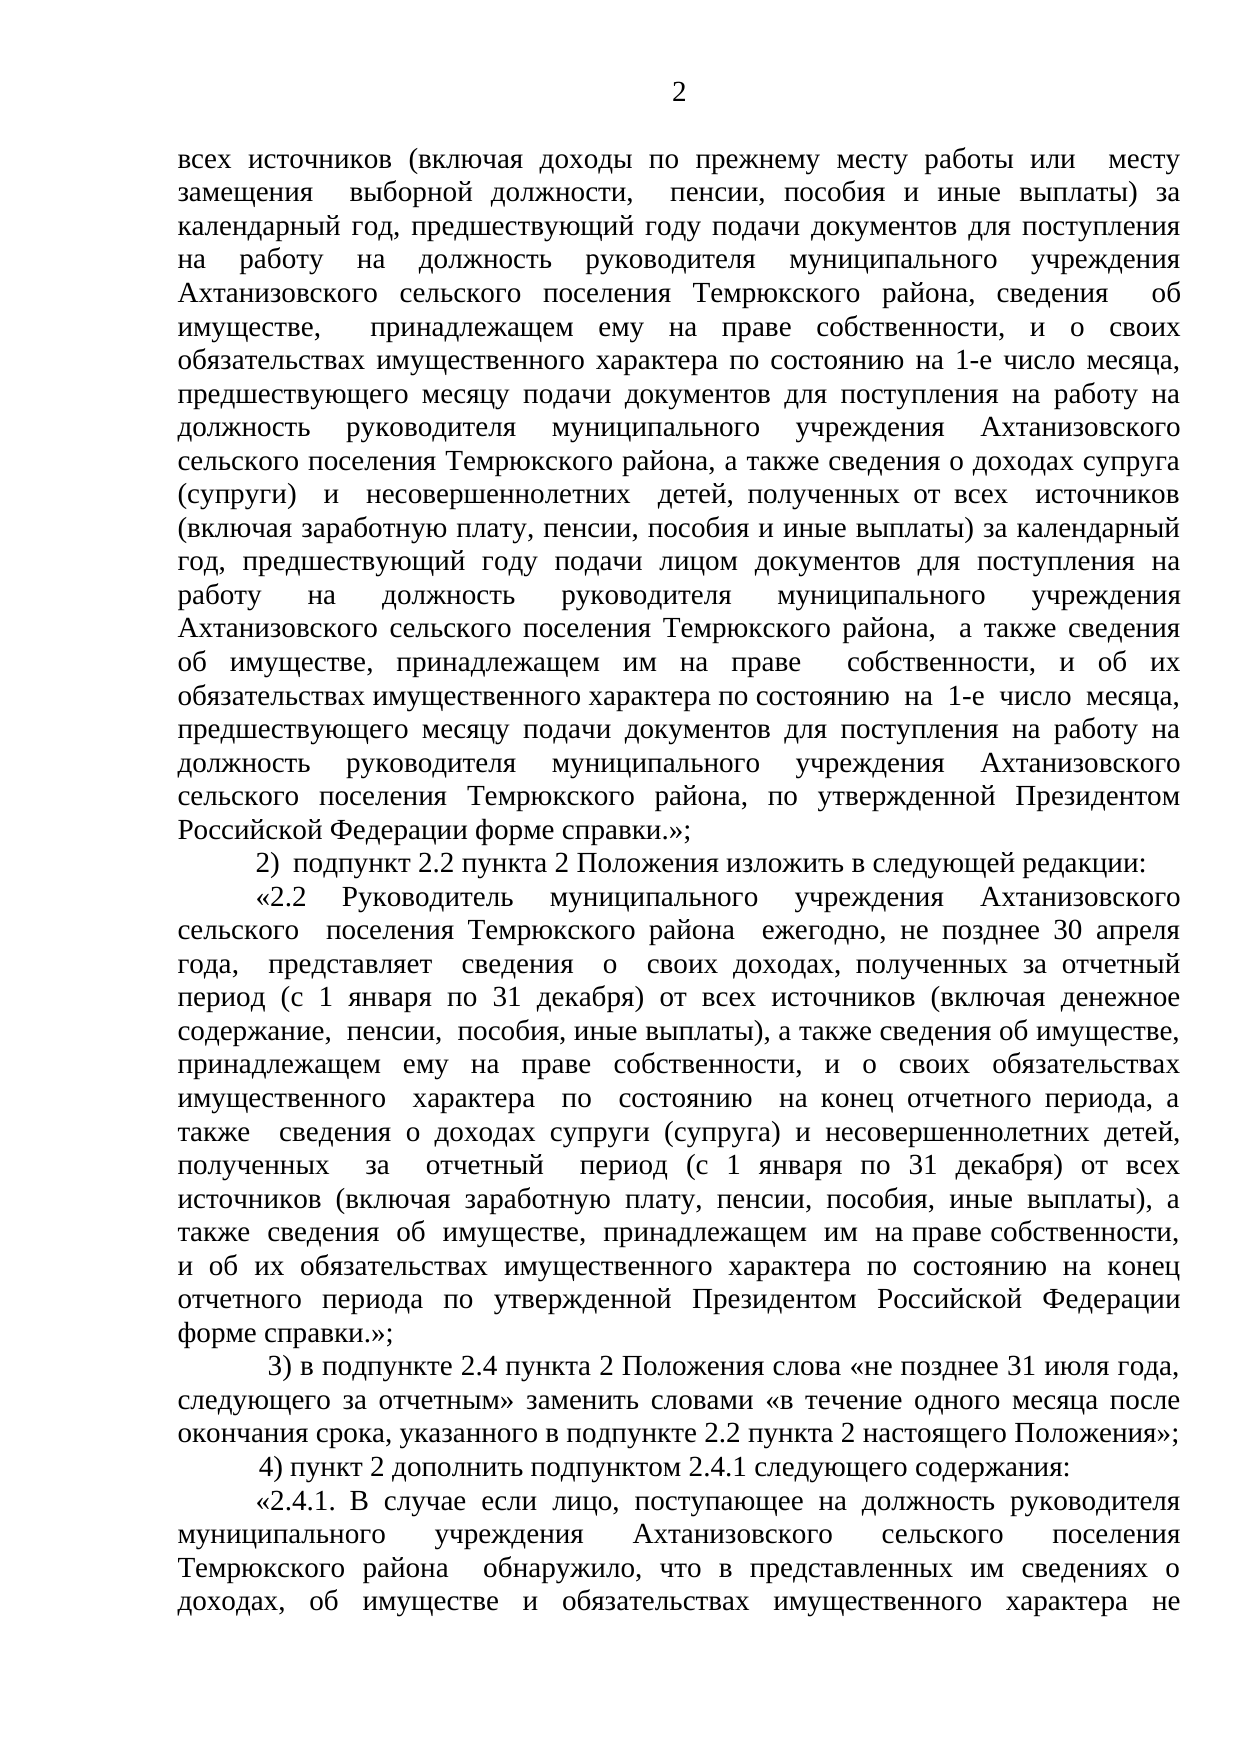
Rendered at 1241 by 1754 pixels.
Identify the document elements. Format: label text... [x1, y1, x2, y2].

text «2.2 Руководитель муниципального учреждения Ахтанизовского сельского поселения Темрюкского района ежегодно, не позднее 30 апреля года, представляет сведения о своих доходах, полученных за отчетный период (с 1 января по 31 декабря) от всех источников (включая денежное содержание, пенсии, пособия, иные выплаты), а также сведения об имуществе, принадлежащем ему на праве собственности, и о своих обязательствах имущественного характера по состоянию на конец отчетного периода, а также сведения о доходах супруги (супруга) и несовершеннолетних детей, полученных за отчетный период (с 1 января по 31 декабря) от всех источников (включая заработную плату, пенсии, пособия, иные выплаты), а также сведения об имуществе, принадлежащем им на праве собственности, и об их обязательствах имущественного характера по состоянию на конец отчетного периода по утвержденной Президентом Российской Федерации форме справки.»; [177, 879, 1181, 1348]
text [177, 141, 1181, 845]
text 3) в подпункте 2.4 пункта 2 Положения слова «не позднее 31 июля года, следующего за отчетным» заменить словами «в течение одного месяца после окончания срока, указанного в подпункте 2.2 пункта 2 настоящего Положения»; [177, 1348, 1181, 1449]
list подпункт 2.2 пункта 2 Положения изложить в следующей редакции: [255, 845, 1181, 879]
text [177, 1483, 1181, 1617]
text 4) пункт 2 дополнить подпунктом 2.4.1 следующего содержания: [215, 1449, 1181, 1483]
